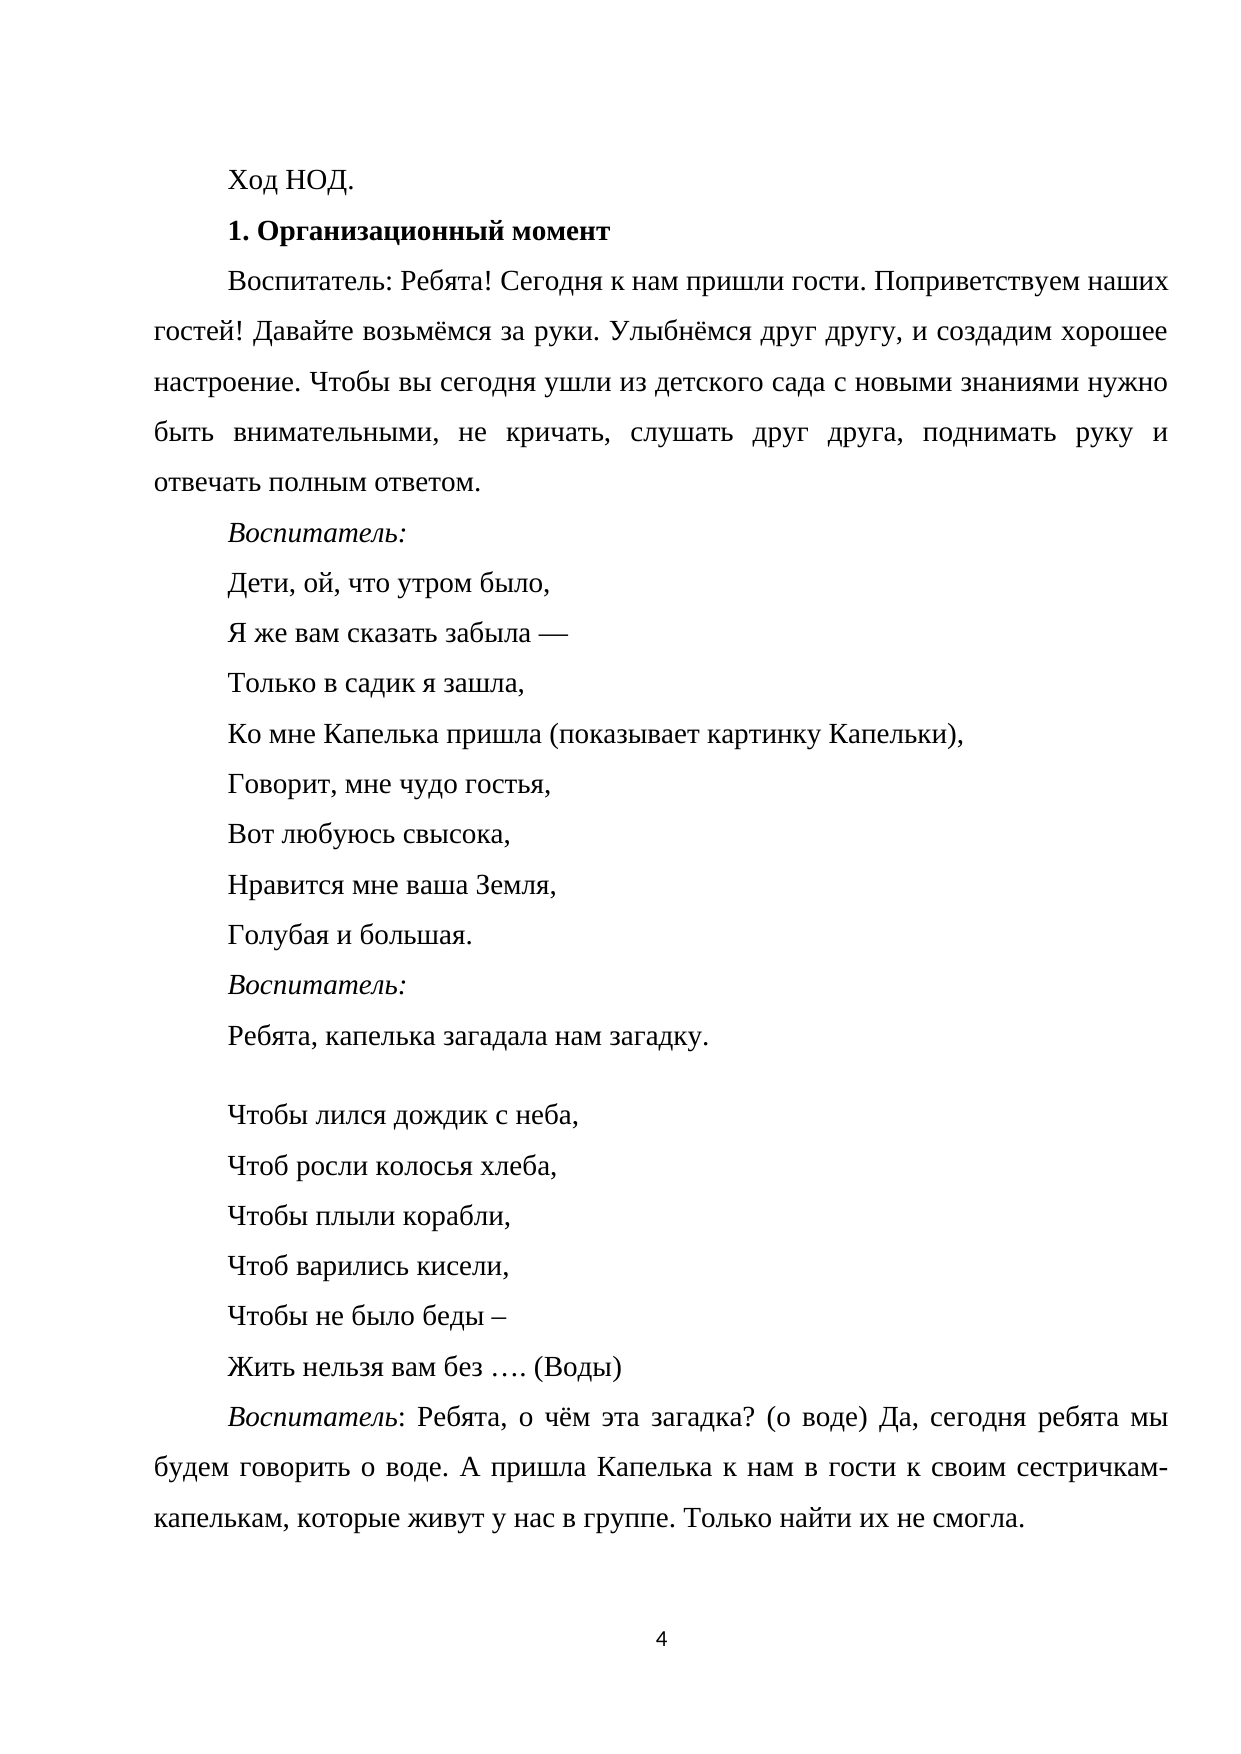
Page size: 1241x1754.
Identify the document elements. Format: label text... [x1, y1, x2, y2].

text 1. Организационный момент [153, 213, 1169, 246]
text Воспитатель: [153, 967, 1169, 1001]
text Только в садик я зашла, [153, 666, 1169, 699]
text Ребята, капелька загадала нам загадку. [153, 1018, 1169, 1051]
text Воспитатель: [153, 515, 1169, 548]
text Голубая и большая. [153, 917, 1169, 951]
text Ко мне Капелька пришла (показывает картинку Капельки), [153, 716, 1169, 749]
text Чтобы лился дождик с неба, [153, 1097, 1169, 1131]
text Воспитатель: Ребята! Сегодня к нам пришли гости. Поприветствуем наших гостей! Давайте возьмёмся за руки. Улыбнёмся друг другу, и создадим хорошее настроение. Чтобы вы сегодня ушли из детского сада с новыми знаниями нужно быть внимательными, не кричать, слушать друг друга, поднимать руку и отвечать полным ответом. [153, 263, 1169, 498]
text Нравится мне ваша Земля, [153, 867, 1169, 900]
text Чтоб варились кисели, [153, 1248, 1169, 1282]
text Чтоб росли колосья хлеба, [153, 1148, 1169, 1181]
text Я же вам сказать забыла — [153, 615, 1169, 649]
text Вот любуюсь свысока, [153, 817, 1169, 850]
text Жить нельзя вам без …. (Воды) [153, 1349, 1169, 1382]
text Чтобы не было беды – [153, 1298, 1169, 1332]
text Чтобы плыли корабли, [153, 1198, 1169, 1231]
text Говорит, мне чудо гостья, [153, 766, 1169, 800]
text Воспитатель: Ребята, о чём эта загадка? (о воде) Да, сегодня ребята мы будем говорить о воде. А пришла Капелька к нам в гости к своим сестричкам-капелькам, которые живут у нас в группе. Только найти их не смогла. [153, 1399, 1169, 1533]
text Ход НОД. [153, 162, 1169, 196]
text Дети, ой, что утром было, [153, 565, 1169, 598]
